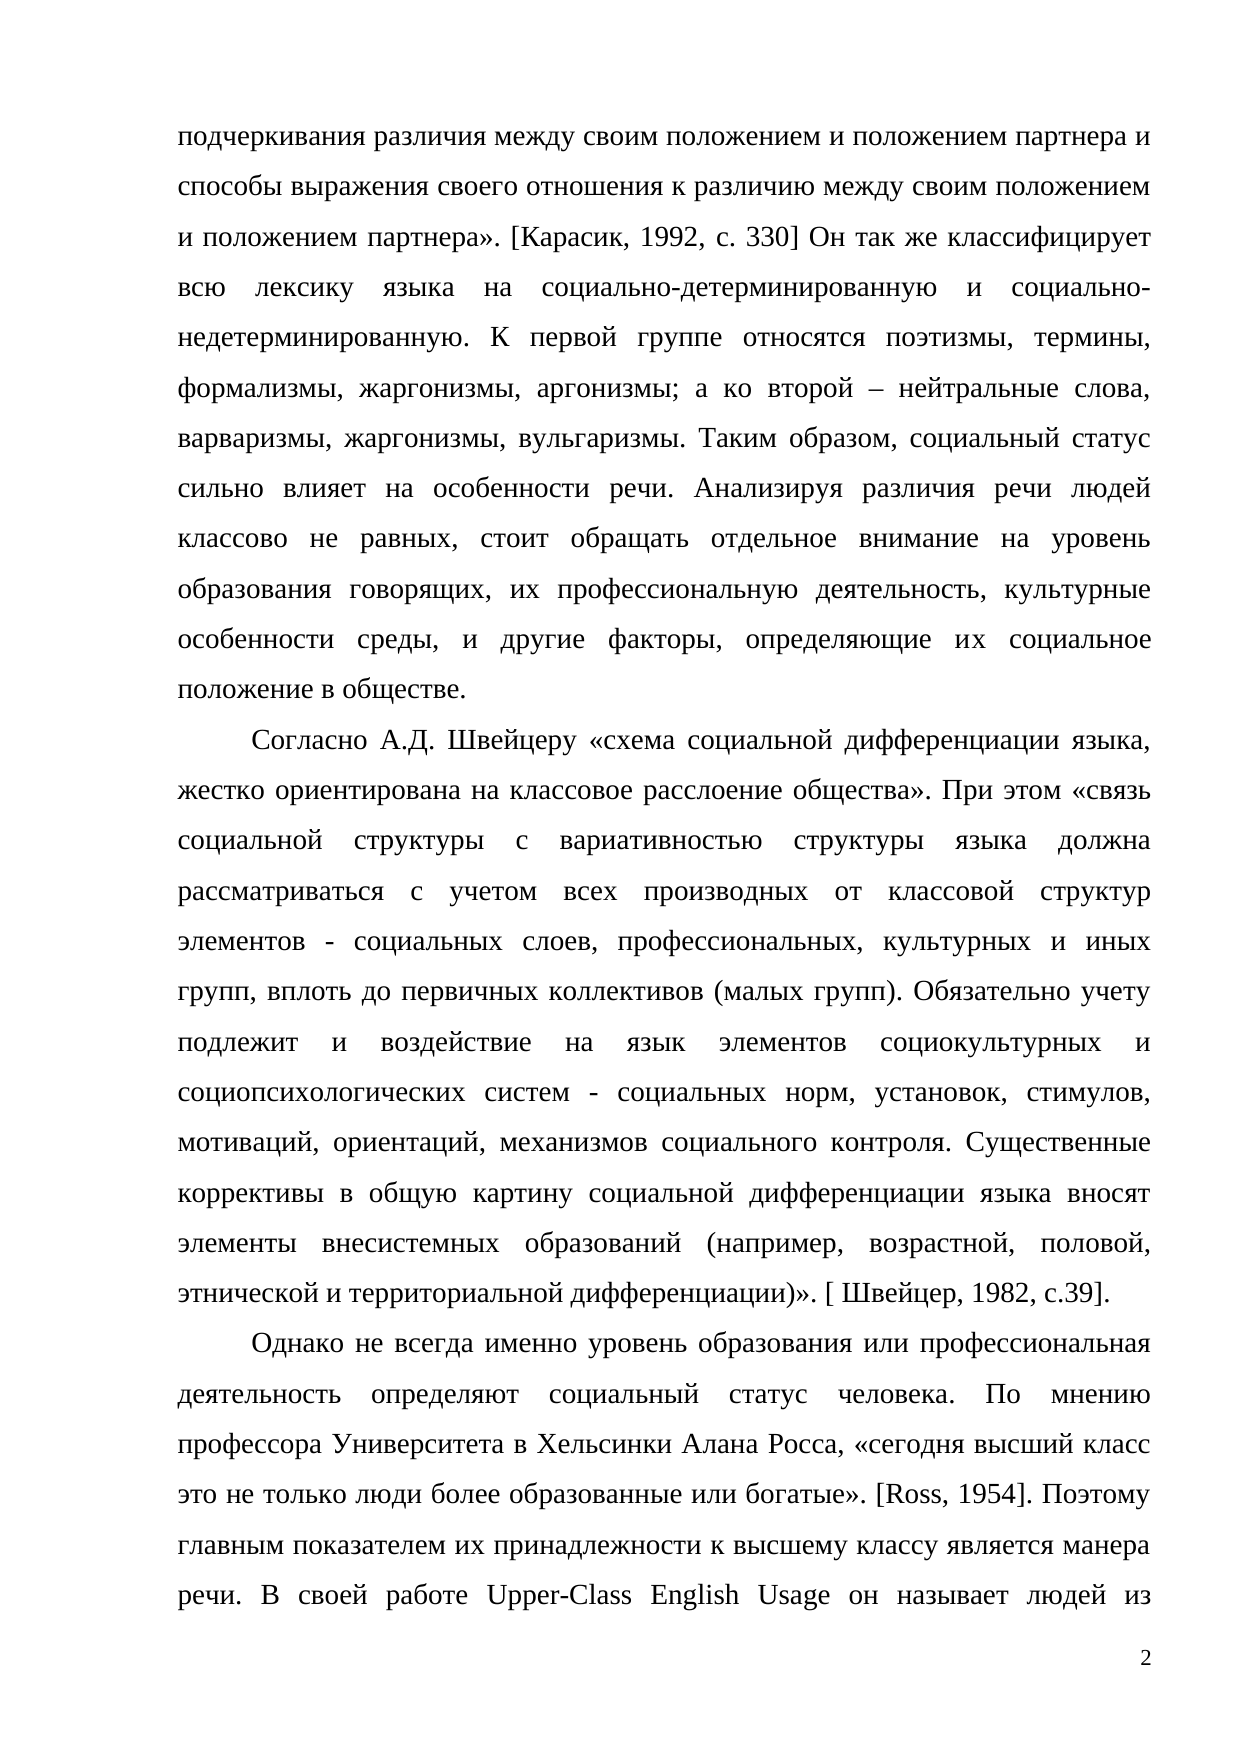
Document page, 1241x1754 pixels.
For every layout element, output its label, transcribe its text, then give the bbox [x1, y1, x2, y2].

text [177, 1326, 1152, 1611]
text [177, 118, 1152, 705]
text Согласно А.Д. Швейцеру «схема социальной дифференциации языка, жестко ориентирована на классовое расслоение общества». При этом «связь социальной структуры с вариативностью структуры языка должна рассматриваться с учетом всех производных от классовой структур элементов - социальных слоев, профессиональных, культурных и иных групп, вплоть до первичных коллективов (малых групп). Обязательно учету подлежит и воздействие на язык элементов социокультурных и социопсихологических систем - социальных норм, установок, стимулов, мотиваций, ориентаций, механизмов социального контроля. Существенные коррективы в общую картину социальной дифференциации языка вносят элементы внесистемных образований (например, возрастной, половой, этнической и территориальной дифференциации)». [ Швейцер, 1982, с.39]. [177, 722, 1152, 1309]
